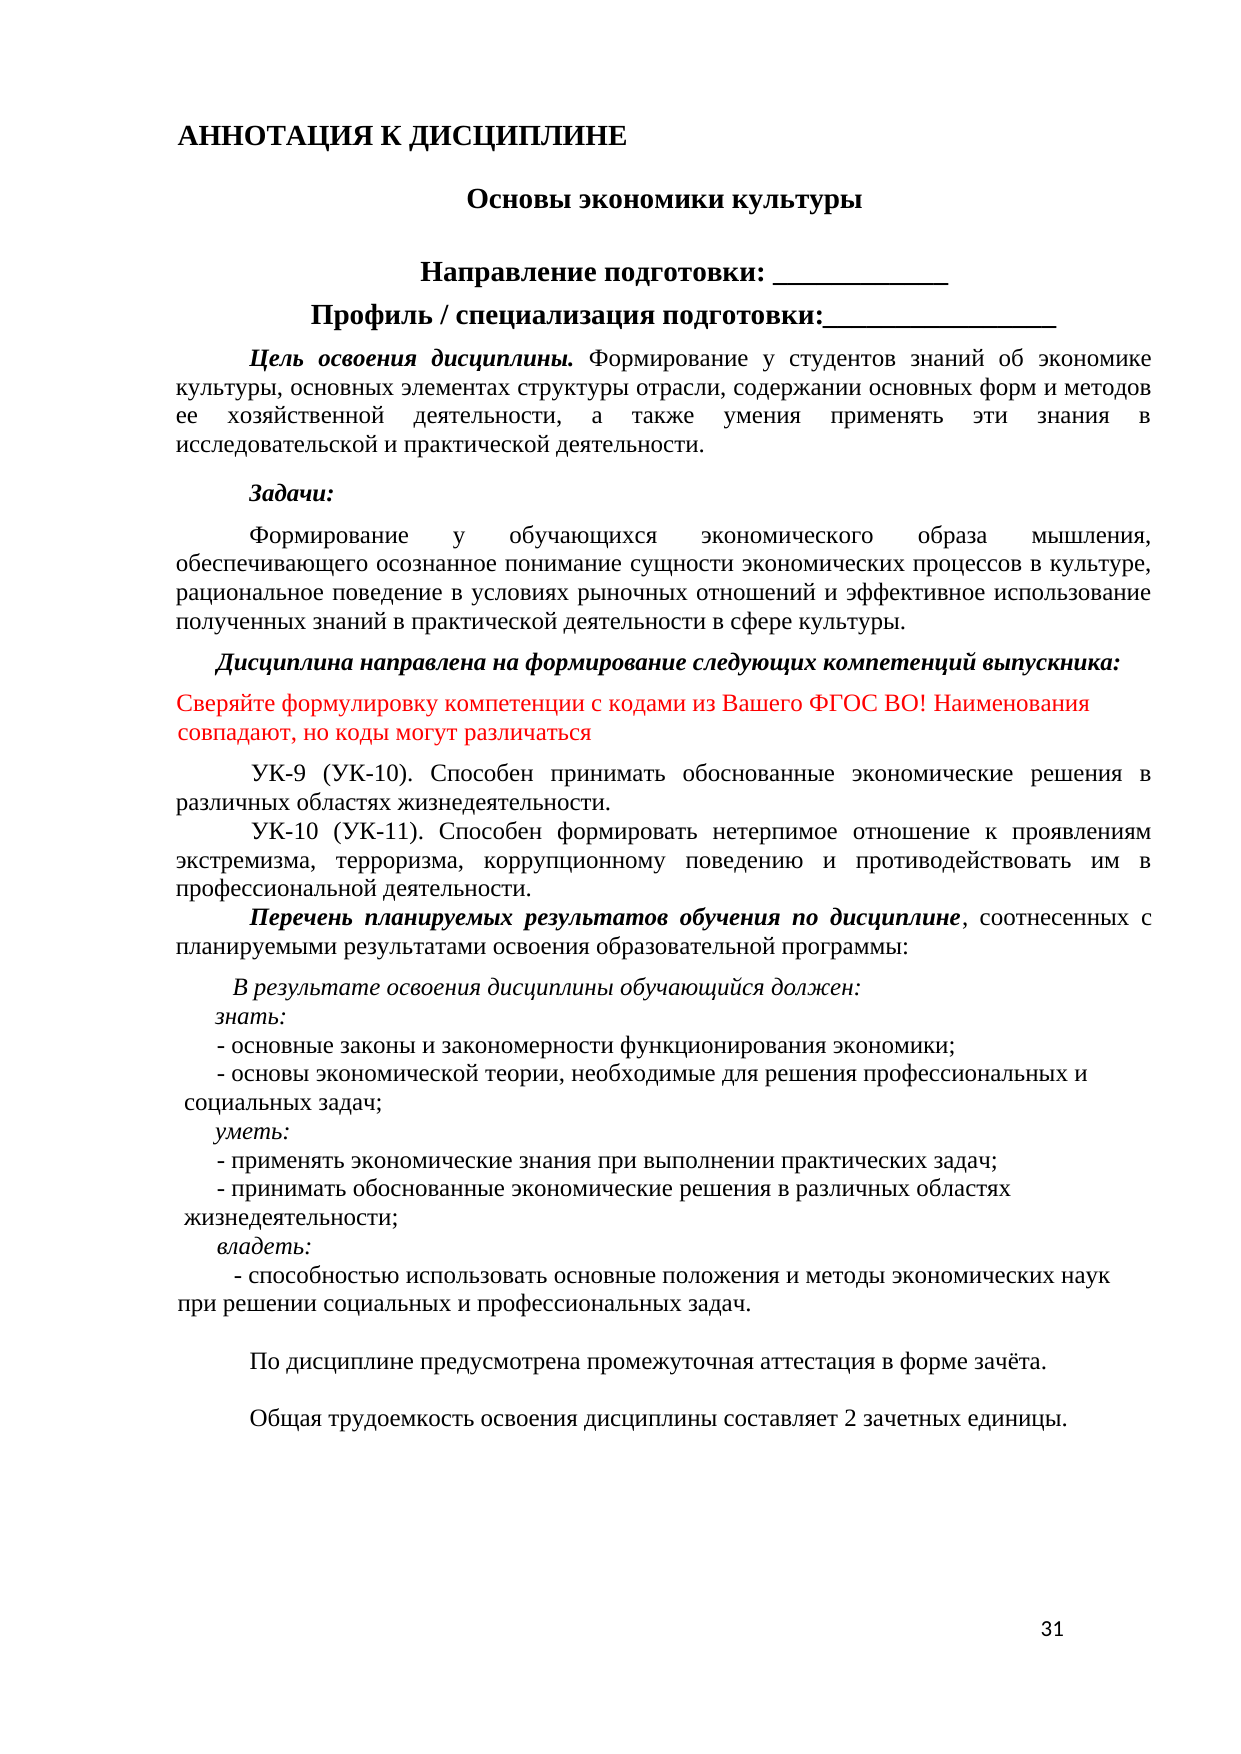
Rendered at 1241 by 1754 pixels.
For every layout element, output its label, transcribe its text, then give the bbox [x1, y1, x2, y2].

text УК-10 (УК-11). Способен формировать нетерпимое отношение к проявлениям экстремизма, терроризма, коррупционному поведению и противодействовать им в профессиональной деятельности. [176, 816, 1152, 902]
text Формирование у обучающихся экономического образа мышления, обеспечивающего осознанное понимание сущности экономических процессов в культуре, рациональное поведение в условиях рыночных отношений и эффективное использование полученных знаний в практической деятельности в сфере культуры. [176, 520, 1152, 635]
text В результате освоения дисциплины обучающийся должен: [177, 972, 1145, 1001]
text Перечень планируемых результатов обучения по дисциплине, соотнесенных с планируемыми результатами освоения образовательной программы: [176, 902, 1152, 960]
text - основы экономической теории, необходимые для решения профессиональных и социальных задач; [184, 1058, 1152, 1116]
text УК-9 (УК-10). Способен принимать обоснованные экономические решения в различных областях жизнедеятельности. [176, 758, 1152, 816]
text По дисциплине предусмотрена промежуточная аттестация в форме зачёта. [176, 1346, 1152, 1375]
text - применять экономические знания при выполнении практических задач; [184, 1145, 1152, 1173]
text знать: [177, 1001, 1145, 1030]
text - основные законы и закономерности функционирования экономики; [184, 1030, 1152, 1058]
text Направление подготовки: ____________ [217, 254, 1152, 287]
text владеть: [184, 1231, 1152, 1260]
text Дисциплина направлена на формирование следующих компетенций выпускника: [217, 647, 1152, 676]
text Цель освоения дисциплины. Формирование у студентов знаний об экономике культуры, основных элементах структуры отрасли, содержании основных форм и методов ее хозяйственной деятельности, а также умения применять эти знания в исследовательской и практической деятельности. [176, 343, 1152, 458]
text Профиль / специализация подготовки:________________ [217, 297, 1152, 330]
text уметь: [184, 1116, 1152, 1145]
text доктор экономических наук, профессор ВАК по менеджменту и предпринимательству, профессор кафедры Круглова Наталья Юрьевна. АННОТАЦИЯ К ДИСЦИПЛИНЕ [177, 118, 1152, 152]
text Задачи: [176, 478, 1152, 507]
text - принимать обоснованные экономические решения в различных областях жизнедеятельности; [184, 1173, 1152, 1231]
text Сверяйте формулировку компетенции с кодами из Вашего ФГОС ВО! Наименования совпадают, но коды могут различаться [176, 688, 1152, 746]
text Основы экономики культуры [177, 182, 1152, 215]
text - способностью использовать основные положения и методы экономических наук при решении социальных и профессиональных задач. [177, 1260, 1145, 1317]
text Общая трудоемкость освоения дисциплины составляет 2 зачетных единицы. [176, 1403, 1152, 1432]
